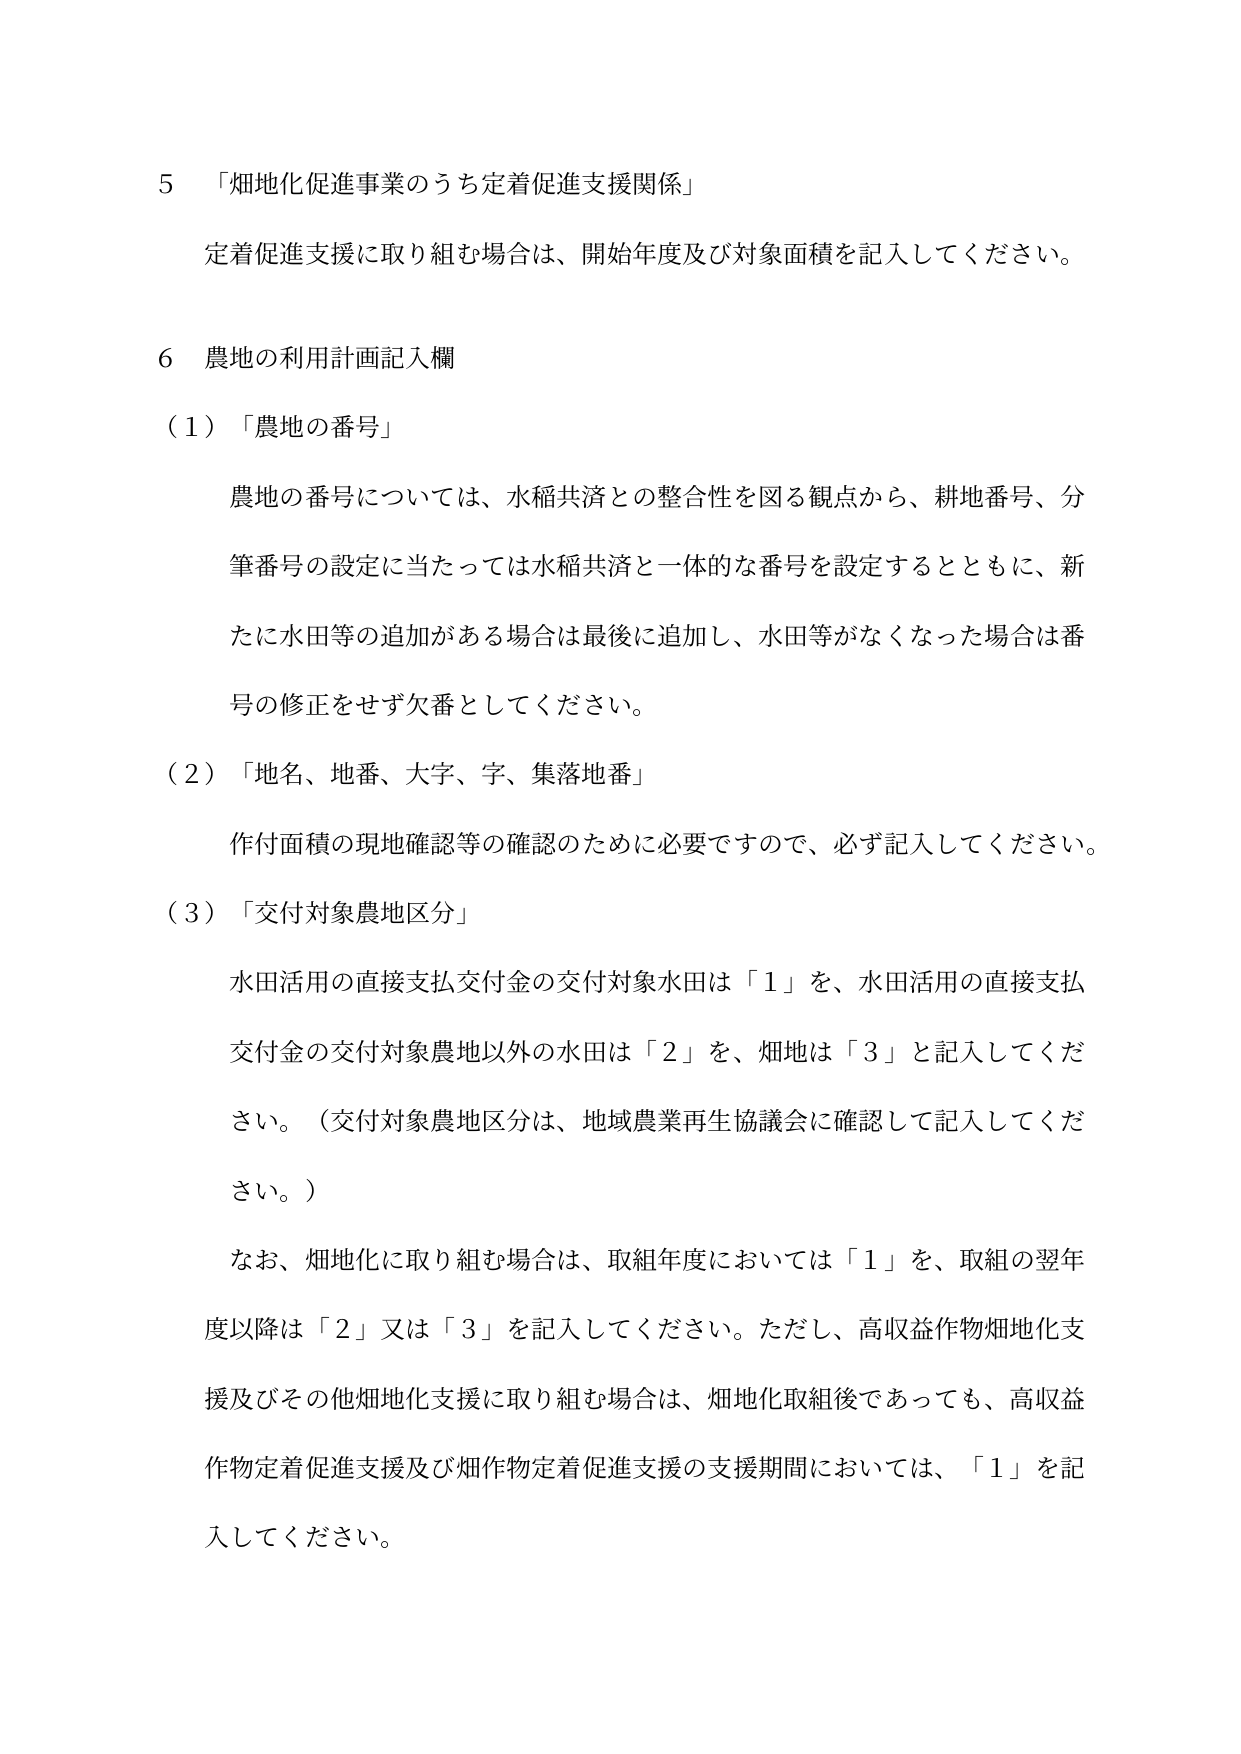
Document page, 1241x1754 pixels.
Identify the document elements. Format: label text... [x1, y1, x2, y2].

text （２）「地名、地番、大字、字、集落地番」 [154, 738, 1086, 808]
text （３）「交付対象農地区分」 [154, 877, 1086, 946]
text （１）「農地の番号」 [154, 391, 1086, 461]
text 水田活用の直接支払交付金の交付対象水田は「１」を、水田活用の直接支払交付金の交付対象農地以外の水田は「２」を、畑地は「３」と記入してください。（交付対象農地区分は、地域農業再生協議会に確認して記入してください。） [206, 946, 1086, 1224]
text なお、畑地化に取り組む場合は、取組年度においては「１」を、取組の翌年度以降は「２」又は「３」を記入してください。ただし、高収益作物畑地化支援及びその他畑地化支援に取り組む場合は、畑地化取組後であっても、高収益作物定着促進支援及び畑作物定着促進支援の支援期間においては、「１」を記入してください。 [196, 1224, 1086, 1571]
text ６ 農地の利用計画記入欄 [154, 322, 1086, 391]
text ５ 「畑地化促進事業のうち定着促進支援関係」 [154, 148, 1086, 218]
text 定着促進支援に取り組む場合は、開始年度及び対象面積を記入してください。 [154, 218, 1086, 287]
text 作付面積の現地確認等の確認のために必要ですので、必ず記入してください。 [154, 808, 1086, 877]
text 農地の番号については、水稲共済との整合性を図る観点から、耕地番号、分筆番号の設定に当たっては水稲共済と一体的な番号を設定するとともに、新たに水田等の追加がある場合は最後に追加し、水田等がなくなった場合は番号の修正をせず欠番としてください。 [178, 461, 1086, 738]
